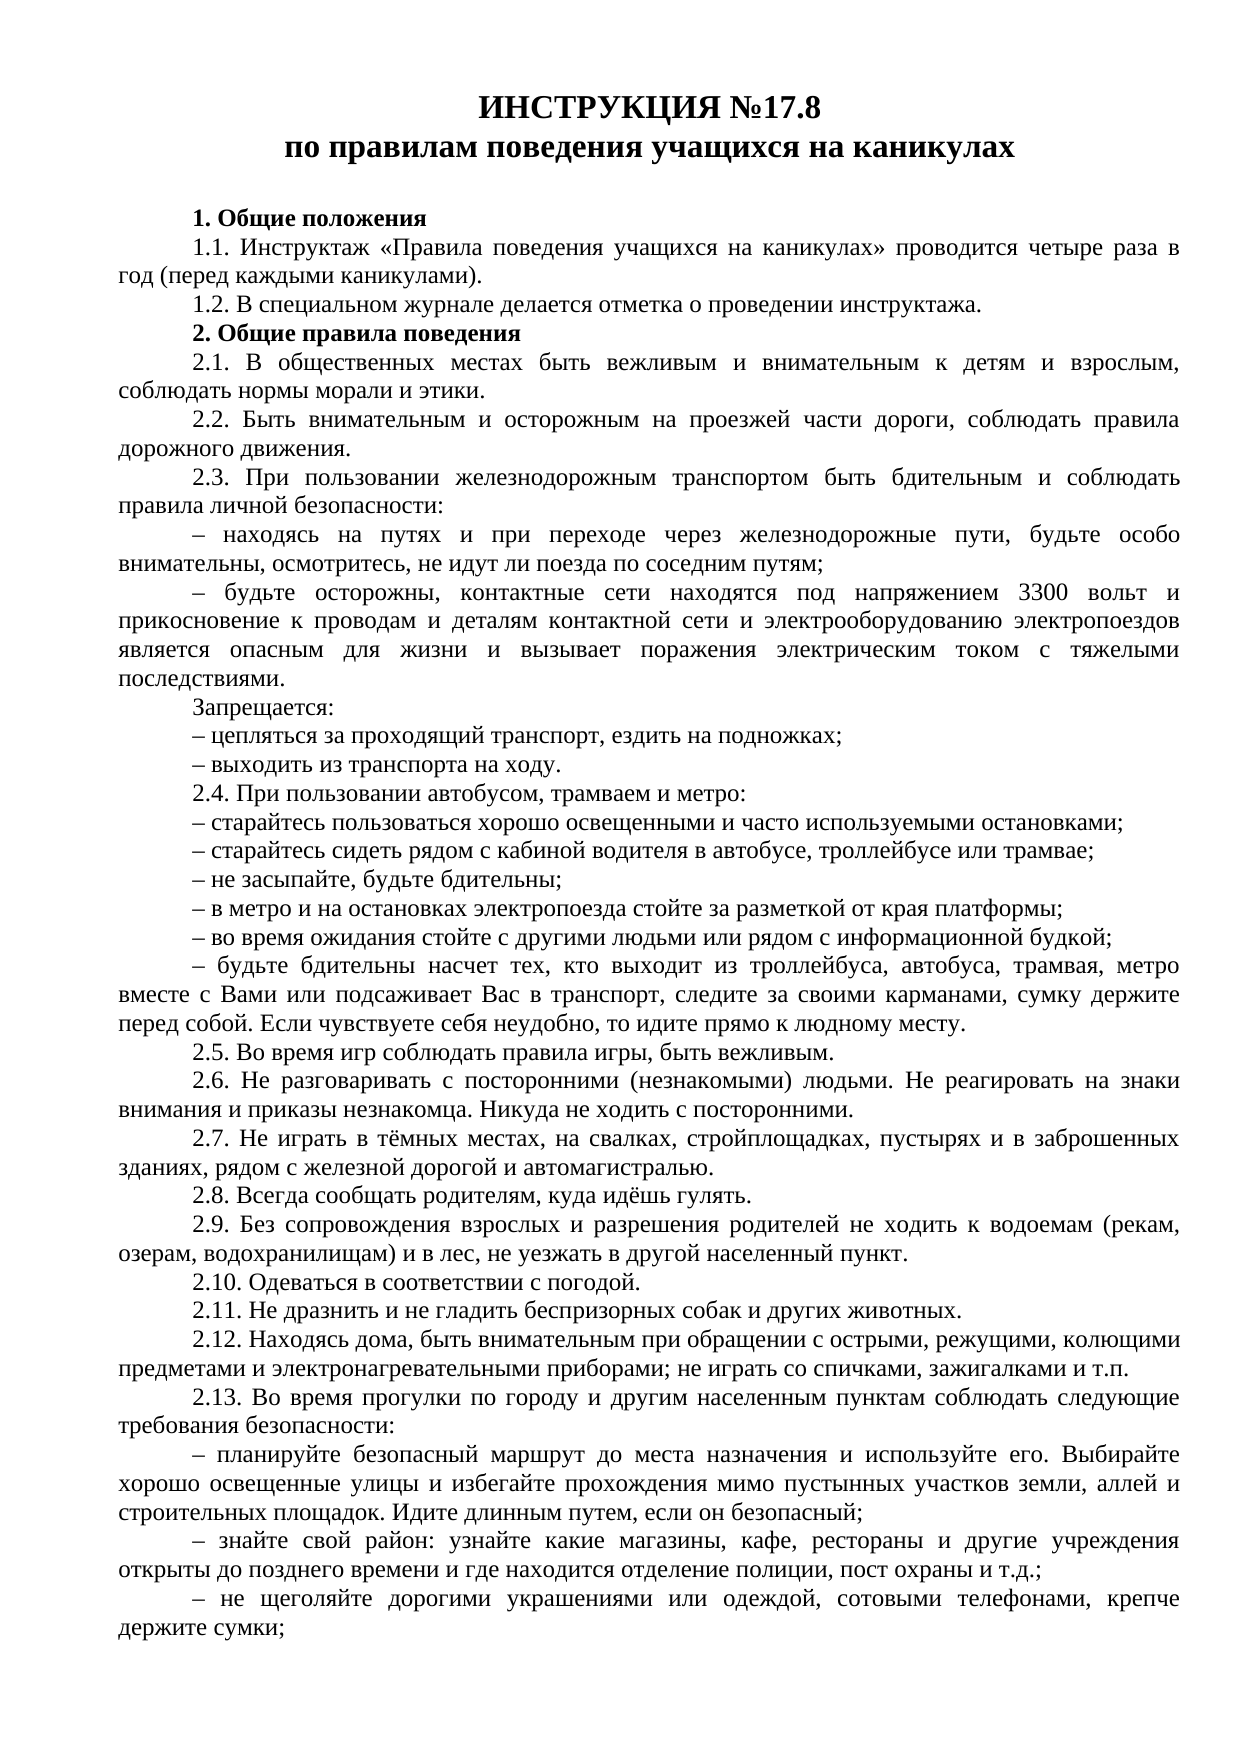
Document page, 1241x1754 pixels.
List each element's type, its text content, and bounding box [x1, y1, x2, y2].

text – цепляться за проходящий транспорт, ездить на подножках; [118, 720, 1181, 749]
text 2.6. Не разговаривать с посторонними (незнакомыми) людьми. Не реагировать на знаки внимания и приказы незнакомца. Никуда не ходить с посторонними. [118, 1065, 1181, 1123]
text 2.10. Одеваться в соответствии с погодой. [118, 1267, 1181, 1295]
text 2.8. Всегда сообщать родителям, куда идёшь гулять. [118, 1180, 1181, 1209]
text – не засыпайте, будьте бдительны; [118, 864, 1181, 893]
text 1. Общие положения [118, 203, 1181, 232]
text 2.9. Без сопровождения взрослых и разрешения родителей не ходить к водоемам (рекам, озерам, водохранилищам) и в лес, не уезжать в другой населенный пункт. [118, 1209, 1181, 1267]
text – старайтесь сидеть рядом с кабиной водителя в автобусе, троллейбусе или трамвае; [118, 835, 1181, 864]
text 2.1. В общественных местах быть вежливым и внимательным к детям и взрослым, соблюдать нормы морали и этики. [118, 347, 1181, 404]
text – не щеголяйте дорогими украшениями или одеждой, сотовыми телефонами, крепче держите сумки; [118, 1583, 1181, 1640]
text 1.1. Инструктаж «Правила поведения учащихся на каникулах» проводится четыре раза в год (перед каждыми каникулами). [118, 232, 1181, 289]
text по правилам поведения учащихся на каникулах [118, 126, 1181, 164]
text – в метро и на остановках электропоезда стойте за разметкой от края платформы; [118, 893, 1181, 922]
text – старайтесь пользоваться хорошо освещенными и часто используемыми остановками; [118, 807, 1181, 835]
text 2.13. Во время прогулки по городу и другим населенным пунктам соблюдать следующие требования безопасности: [118, 1382, 1181, 1439]
text 2.3. При пользовании железнодорожным транспортом быть бдительным и соблюдать правила личной безопасности: [118, 462, 1181, 519]
text 2.11. Не дразнить и не гладить беспризорных собак и других животных. [118, 1295, 1181, 1324]
text 2.2. Быть внимательным и осторожным на проезжей части дороги, соблюдать правила дорожного движения. [118, 404, 1181, 462]
text 2.12. Находясь дома, быть внимательным при обращении с острыми, режущими, колющими предметами и электронагревательными приборами; не играть со спичками, зажигалками и т.п. [118, 1324, 1181, 1382]
text – во время ожидания стойте с другими людьми или рядом с информационной будкой; [118, 922, 1181, 950]
text 2.7. Не играть в тёмных местах, на свалках, стройплощадках, пустырях и в заброшенных зданиях, рядом с железной дорогой и автомагистралью. [118, 1123, 1181, 1180]
text – будьте осторожны, контактные сети находятся под напряжением 3300 вольт и прикосновение к проводам и деталям контактной сети и электрооборудованию электропоездов является опасным для жизни и вызывает поражения электрическим током с тяжелыми последствиями. [118, 577, 1181, 692]
text – планируйте безопасный маршрут до места назначения и используйте его. Выбирайте хорошо освещенные улицы и избегайте прохождения мимо пустынных участков земли, аллей и строительных площадок. Идите длинным путем, если он безопасный; [118, 1439, 1181, 1525]
text – выходить из транспорта на ходу. [118, 749, 1181, 778]
text 2.5. Во время игр соблюдать правила игры, быть вежливым. [118, 1037, 1181, 1065]
text 1.2. В специальном журнале делается отметка о проведении инструктажа. [118, 289, 1181, 318]
text ИНСТРУКЦИЯ №17.8 [118, 88, 1181, 126]
text Запрещается: [118, 692, 1181, 720]
text – находясь на путях и при переходе через железнодорожные пути, будьте особо внимательны, осмотритесь, не идут ли поезда по соседним путям; [118, 519, 1181, 577]
text 2. Общие правила поведения [118, 318, 1181, 347]
text 2.4. При пользовании автобусом, трамваем и метро: [118, 778, 1181, 807]
text – будьте бдительны насчет тех, кто выходит из троллейбуса, автобуса, трамвая, метро вместе с Вами или подсаживает Вас в транспорт, следите за своими карманами, сумку держите перед собой. Если чувствуете себя неудобно, то идите прямо к людному месту. [118, 950, 1181, 1037]
text – знайте свой район: узнайте какие магазины, кафе, рестораны и другие учреждения открыты до позднего времени и где находится отделение полиции, пост охраны и т.д.; [118, 1525, 1181, 1583]
